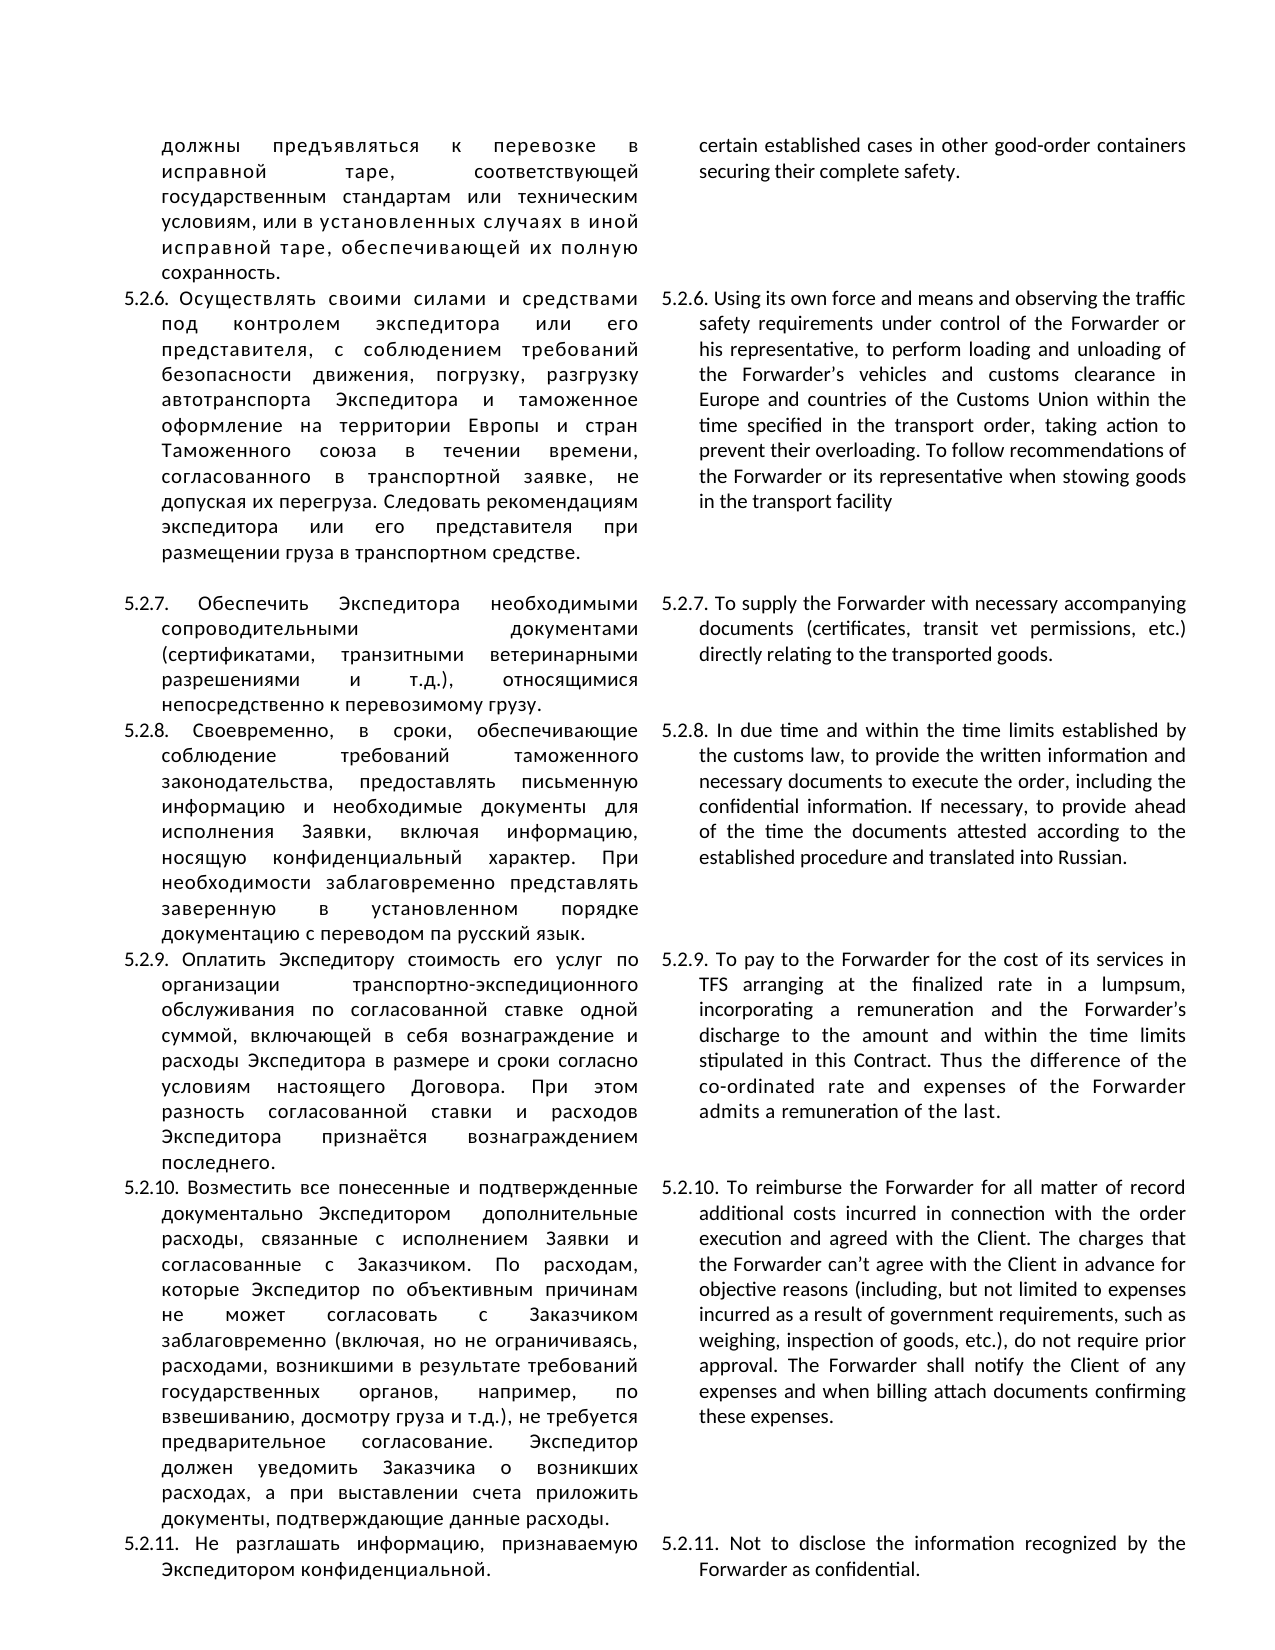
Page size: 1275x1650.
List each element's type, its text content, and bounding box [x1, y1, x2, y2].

table_cell 5.2.10. Возместить все понесенные и подтвержденные документально Экспедитором дополнительные расходы, связанные с исполнением Заявки и согласованные с Заказчиком. По расходам, которые Экспедитор по объективным причинам не может согласовать с Заказчиком заблаговременно (включая, но не ограничиваясь, расходами, возникшими в результате требований государственных органов, например, по взвешиванию, досмотру груза и т.д.), не требуется предварительное согласование. Экспедитор должен уведомить Заказчика о возникших расходах, а при выставлении счета приложить документы, подтверждающие данные расходы. [113, 1175, 650, 1530]
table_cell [650, 133, 1198, 285]
table_cell 5.2.8. Своевременно, в сроки, обеспечивающие соблюдение требований таможенного законодательства, предоставлять письменную информацию и необходимые документы для исполнения Заявки, включая информацию, носящую конфиденциальный характер. При необходимости заблаговременно представлять заверенную в установленном порядке документацию с переводом па русский язык. [113, 717, 650, 946]
table_cell 5.2.6. Осуществлять своими силами и средствами под контролем экспедитора или его представителя, с соблюдением требований безопасности движения, погрузку, разгрузку автотранспорта Экспедитора и таможенное оформление на территории Европы и стран Таможенного союза в течении времени, согласованного в транспортной заявке, не допуская их перегруза. Следовать рекомендациям экспедитора или его представителя при размещении груза в транспортном средстве. [113, 285, 650, 590]
table_cell 5.2.7. Обеспечить Экспедитора необходимыми сопроводительными документами (сертификатами, транзитными ветеринарными разрешениями и т.д.), относящимися непосредственно к перевозимому грузу. [113, 590, 650, 717]
table_cell 5.2.11. Не разглашать информацию, признаваемую Экспедитором конфиденциальной. [113, 1530, 650, 1581]
table_cell 5.2.6. Using its own force and means and observing the traffic safety requirements under control of the Forwarder or his representative, to perform loading and unloading of the Forwarder’s vehicles and customs clearance in Europe and countries of the Customs Union within the time specified in the transport order, taking action to prevent their overloading. To follow recommendations of the Forwarder or its representative when stowing goods in the transport facility [650, 285, 1198, 590]
table_cell 5.2.9. Оплатить Экспедитору стоимость его услуг по организации транспортно-экспедиционного обслуживания по согласованной ставке одной суммой, включающей в себя вознаграждение и расходы Экспедитора в размере и сроки согласно условиям настоящего Договора. При этом разность согласованной ставки и расходов Экспедитора признаётся вознаграждением последнего. [113, 946, 650, 1174]
table_cell 5.2.10. To reimburse the Forwarder for all matter of record additional costs incurred in connection with the order execution and agreed with the Client. The charges that the Forwarder can’t agree with the Client in advance for objective reasons (including, but not limited to expenses incurred as a result of government requirements, such as weighing, inspection of goods, etc.), do not require prior approval. The Forwarder shall notify the Client of any expenses and when billing attach documents confirming these expenses. [650, 1175, 1198, 1530]
table_cell 5.2.11. Not to disclose the information recognized by the Forwarder as confidential. [650, 1530, 1198, 1581]
table_cell 5.2.9. To pay to the Forwarder for the cost of its services in TFS arranging at the finalized rate in a lumpsum, incorporating a remuneration and the Forwarder’s discharge to the amount and within the time limits stipulated in this Contract. Thus the difference of the co-ordinated rate and expenses of the Forwarder admits a remuneration of the last. [650, 946, 1198, 1174]
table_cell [113, 133, 650, 285]
table_cell 5.2.7. To supply the Forwarder with necessary accompanying documents (certificates, transit vet permissions, etc.) directly relating to the transported goods. [650, 590, 1198, 717]
table_cell 5.2.8. In due time and within the time limits established by the customs law, to provide the written information and necessary documents to execute the order, including the confidential information. If necessary, to provide ahead of the time the documents attested according to the established procedure and translated into Russian. [650, 717, 1198, 946]
